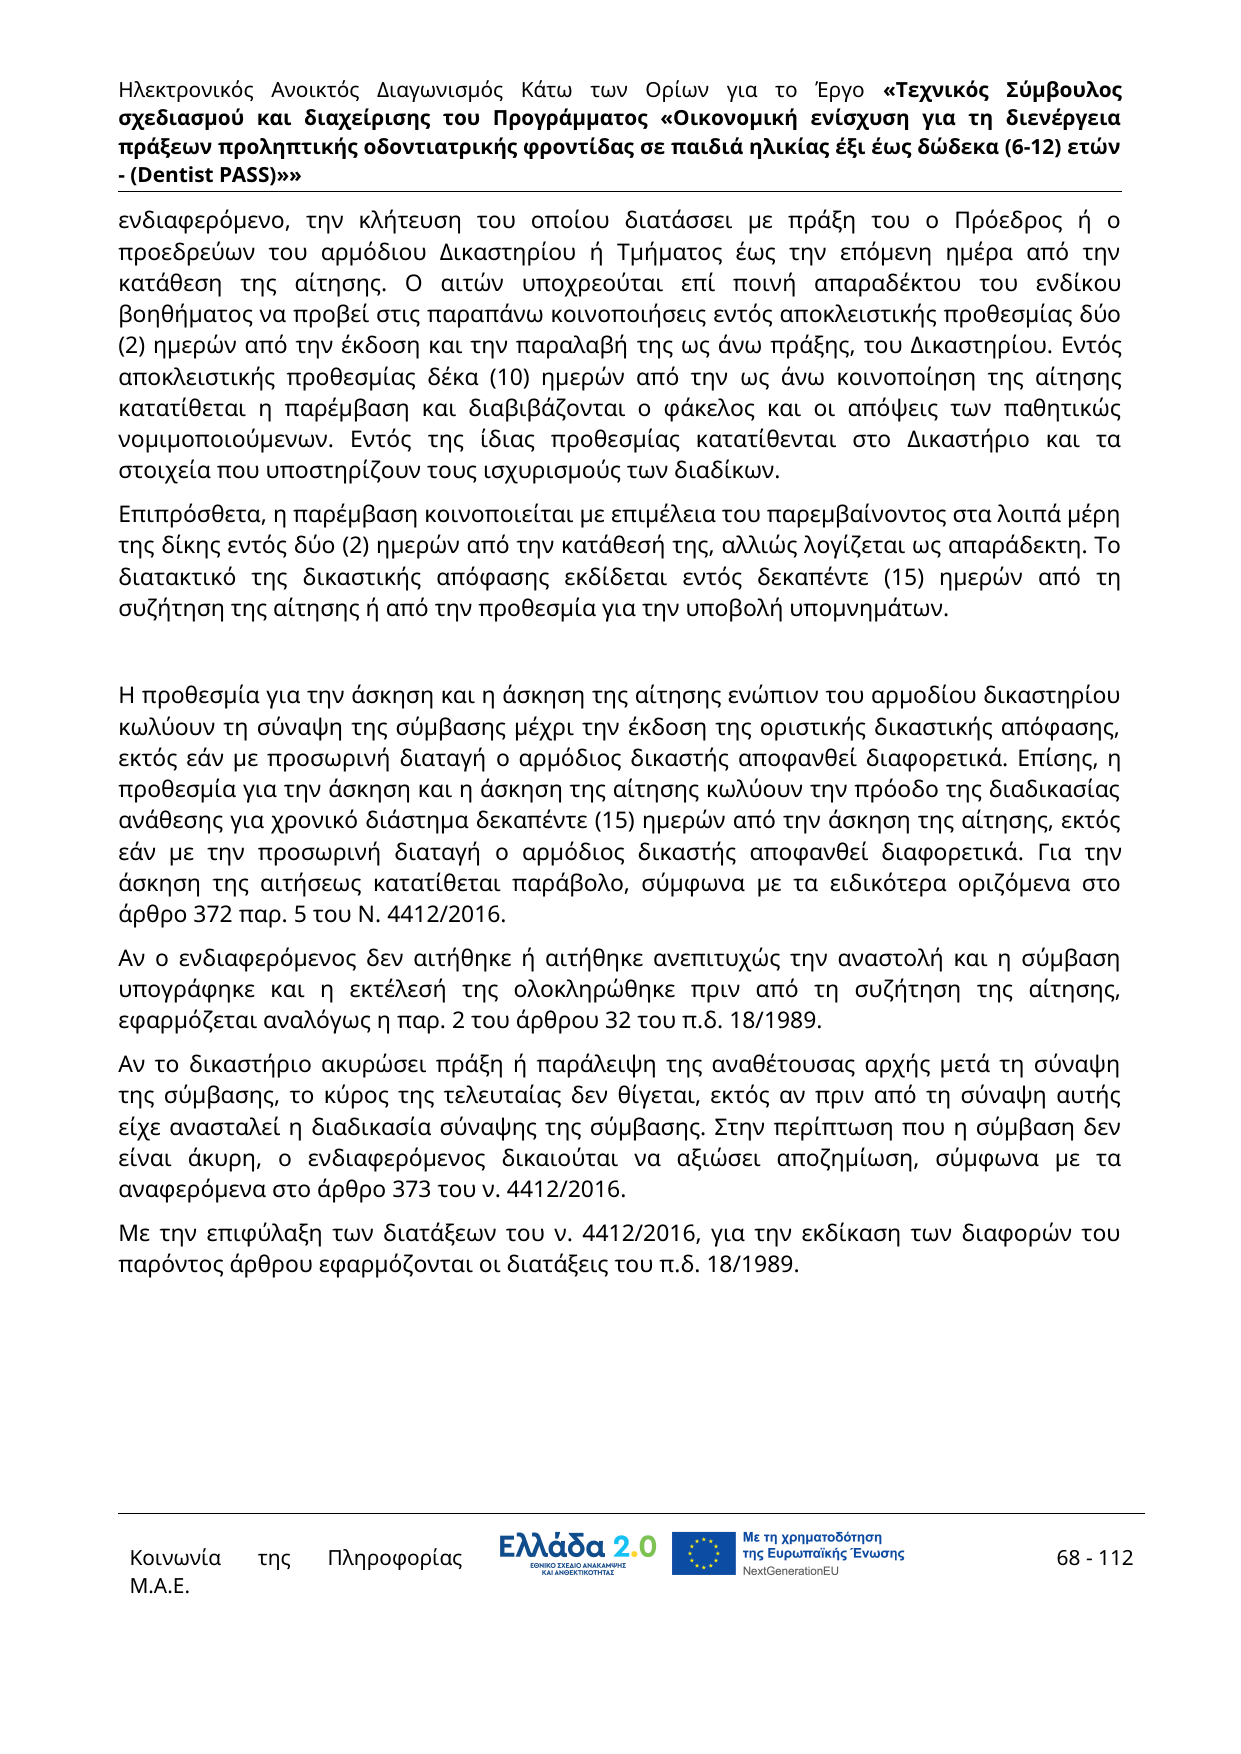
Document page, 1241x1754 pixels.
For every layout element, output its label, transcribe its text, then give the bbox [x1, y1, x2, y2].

picture [484, 1516, 919, 1591]
text Με την επιφύλαξη των διατάξεων του ν. 4412/2016, για την εκδίκαση των διαφορών του παρόντος άρθρου εφαρμόζονται οι διατάξεις του π.δ. 18/1989. [118, 1217, 1122, 1279]
text Επιπρόσθετα, η παρέμβαση κοινοποιείται με επιμέλεια του παρεμβαίνοντος στα λοιπά μέρη της δίκης εντός δύο (2) ημερών από την κατάθεσή της, αλλιώς λογίζεται ως απαράδεκτη. Το διατακτικό της δικαστικής απόφασης εκδίδεται εντός δεκαπέντε (15) ημερών από τη συζήτηση της αίτησης ή από την προθεσμία για την υποβολή υπομνημάτων. [118, 498, 1122, 623]
text Η προθεσμία για την άσκηση και η άσκηση της αίτησης ενώπιον του αρμοδίου δικαστηρίου κωλύουν τη σύναψη της σύμβασης μέχρι την έκδοση της οριστικής δικαστικής απόφασης, εκτός εάν με προσωρινή διαταγή ο αρμόδιος δικαστής αποφανθεί διαφορετικά. Επίσης, η προθεσμία για την άσκηση και η άσκηση της αίτησης κωλύουν την πρόοδο της διαδικασίας ανάθεσης για χρονικό διάστημα δεκαπέντε (15) ημερών από την άσκηση της αίτησης, εκτός εάν με την προσωρινή διαταγή ο αρμόδιος δικαστής αποφανθεί διαφορετικά. Για την άσκηση της αιτήσεως κατατίθεται παράβολο, σύμφωνα με τα ειδικότερα οριζόμενα στο άρθρο 372 παρ. 5 του Ν. 4412/2016. [118, 679, 1122, 929]
text Αν το δικαστήριο ακυρώσει πράξη ή παράλειψη της αναθέτουσας αρχής μετά τη σύναψη της σύμβασης, το κύρος της τελευταίας δεν θίγεται, εκτός αν πριν από τη σύναψη αυτής είχε ανασταλεί η διαδικασία σύναψης της σύμβασης. Στην περίπτωση που η σύμβαση δεν είναι άκυρη, ο ενδιαφερόμενος δικαιούται να αξιώσει αποζημίωση, σύμφωνα με τα αναφερόμενα στο άρθρο 373 του ν. 4412/2016. [118, 1048, 1122, 1204]
text Αν ο ενδιαφερόμενος δεν αιτήθηκε ή αιτήθηκε ανεπιτυχώς την αναστολή και η σύμβαση υπογράφηκε και η εκτέλεσή της ολοκληρώθηκε πριν από τη συζήτηση της αίτησης, εφαρμόζεται αναλόγως η παρ. 2 του άρθρου 32 του π.δ. 18/1989. [118, 942, 1122, 1036]
